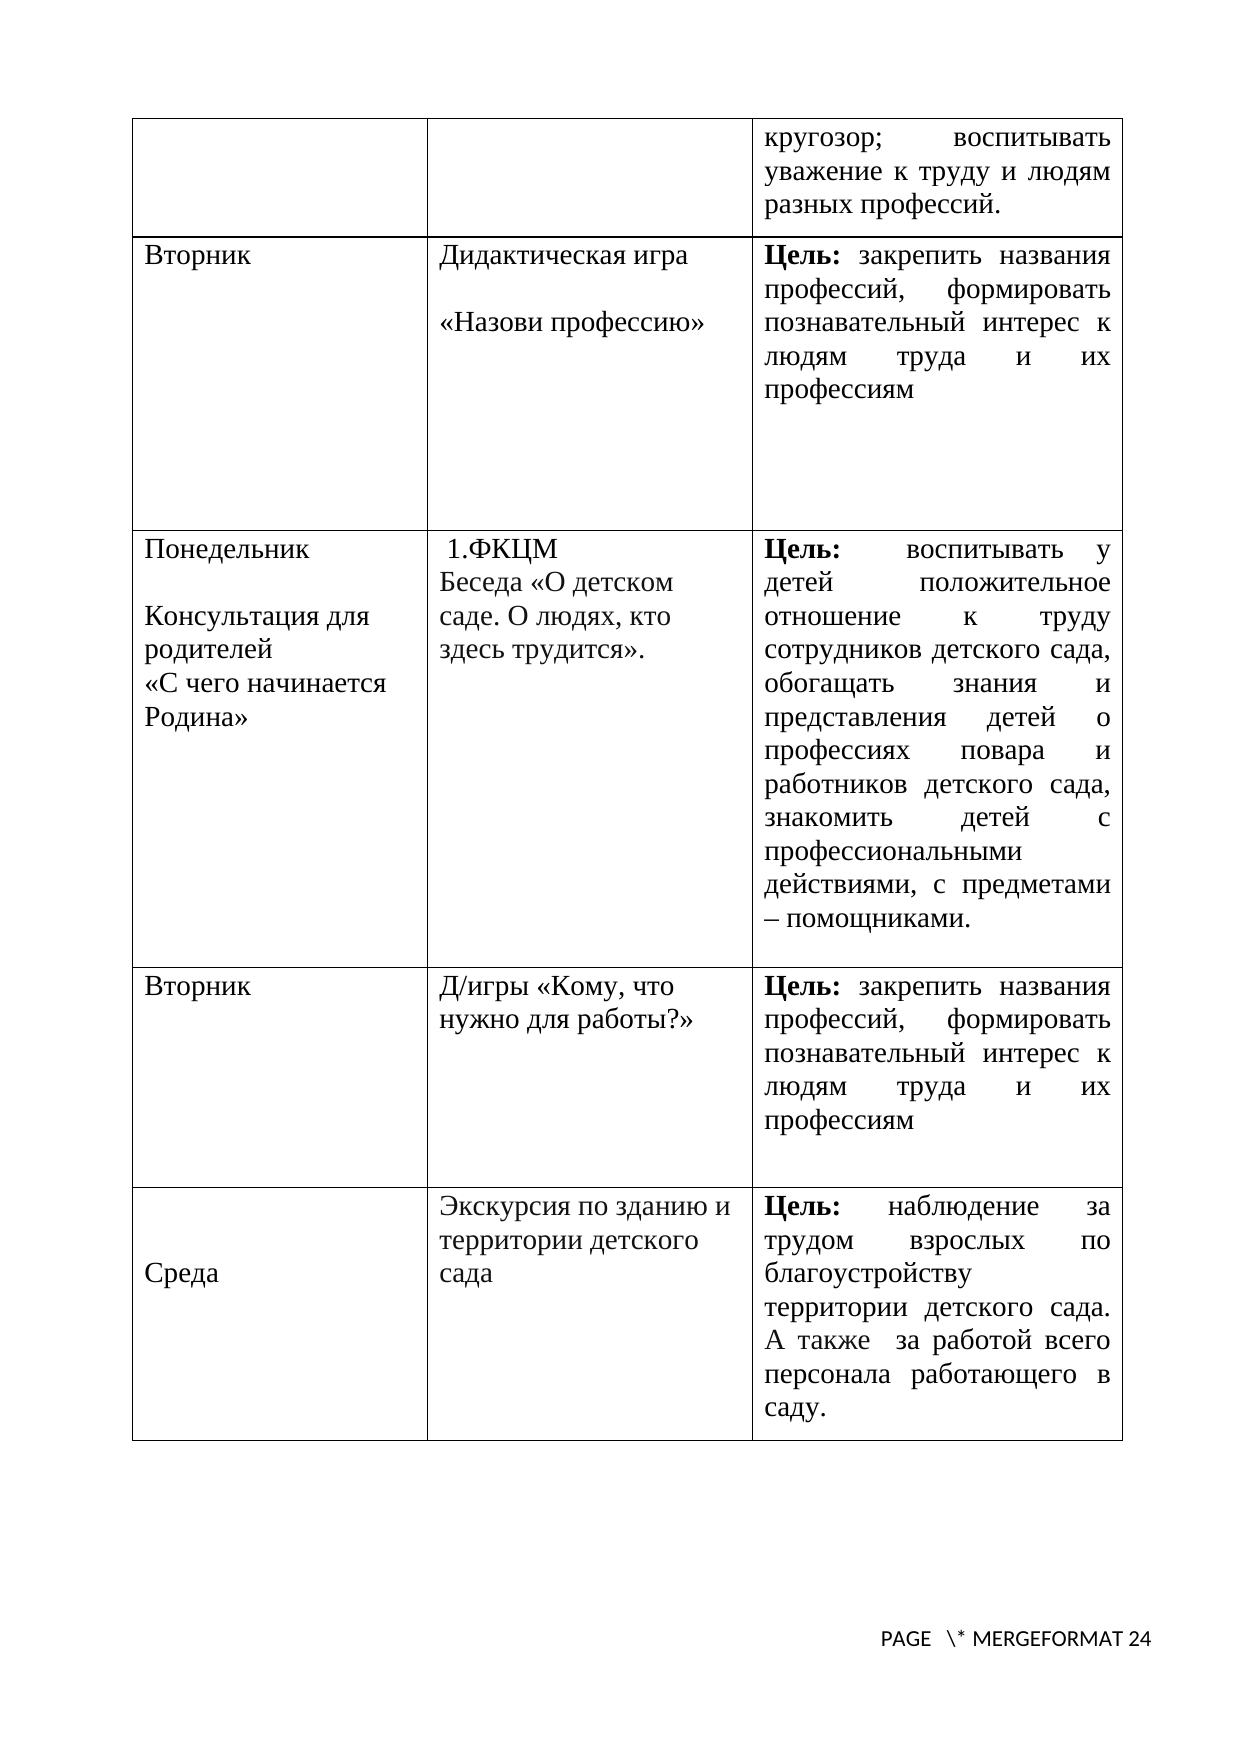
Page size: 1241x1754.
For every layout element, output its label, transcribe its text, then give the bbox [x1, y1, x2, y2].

table_cell Экскурсия по зданию и территории детского сада [428, 1188, 752, 1440]
table_cell Понедельник Консультация для родителей «С чего начинается Родина» [133, 531, 427, 967]
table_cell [428, 119, 752, 236]
table_cell Цель: наблюдение за трудом взрослых по благоустройству территории детского сада. А также за работой всего персонала работающего в саду. [753, 1188, 1122, 1440]
table_cell Вторник [133, 968, 427, 1187]
table_cell Цель: закрепить названия профессий, формировать познавательный интерес к людям труда и их профессиям [753, 238, 1122, 530]
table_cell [753, 119, 1122, 236]
table_cell Цель: воспитывать у детей положительное отношение к труду сотрудников детского сада, обогащать знания и представления детей о профессиях повара и работников детского сада, знакомить детей с профессиональными действиями, с предметами – помощниками. [753, 531, 1122, 967]
table_cell Среда [133, 1188, 427, 1440]
table_cell Дидактическая игра «Назови профессию» [428, 238, 752, 530]
table_cell 1.ФКЦМ Беседа «О детском саде. О людях, кто здесь трудится». [428, 531, 752, 967]
table_cell Д/игры «Кому, что нужно для работы?» [428, 968, 752, 1187]
table_cell Цель: закрепить названия профессий, формировать познавательный интерес к людям труда и их профессиям [753, 968, 1122, 1187]
table_cell Вторник [133, 238, 427, 530]
